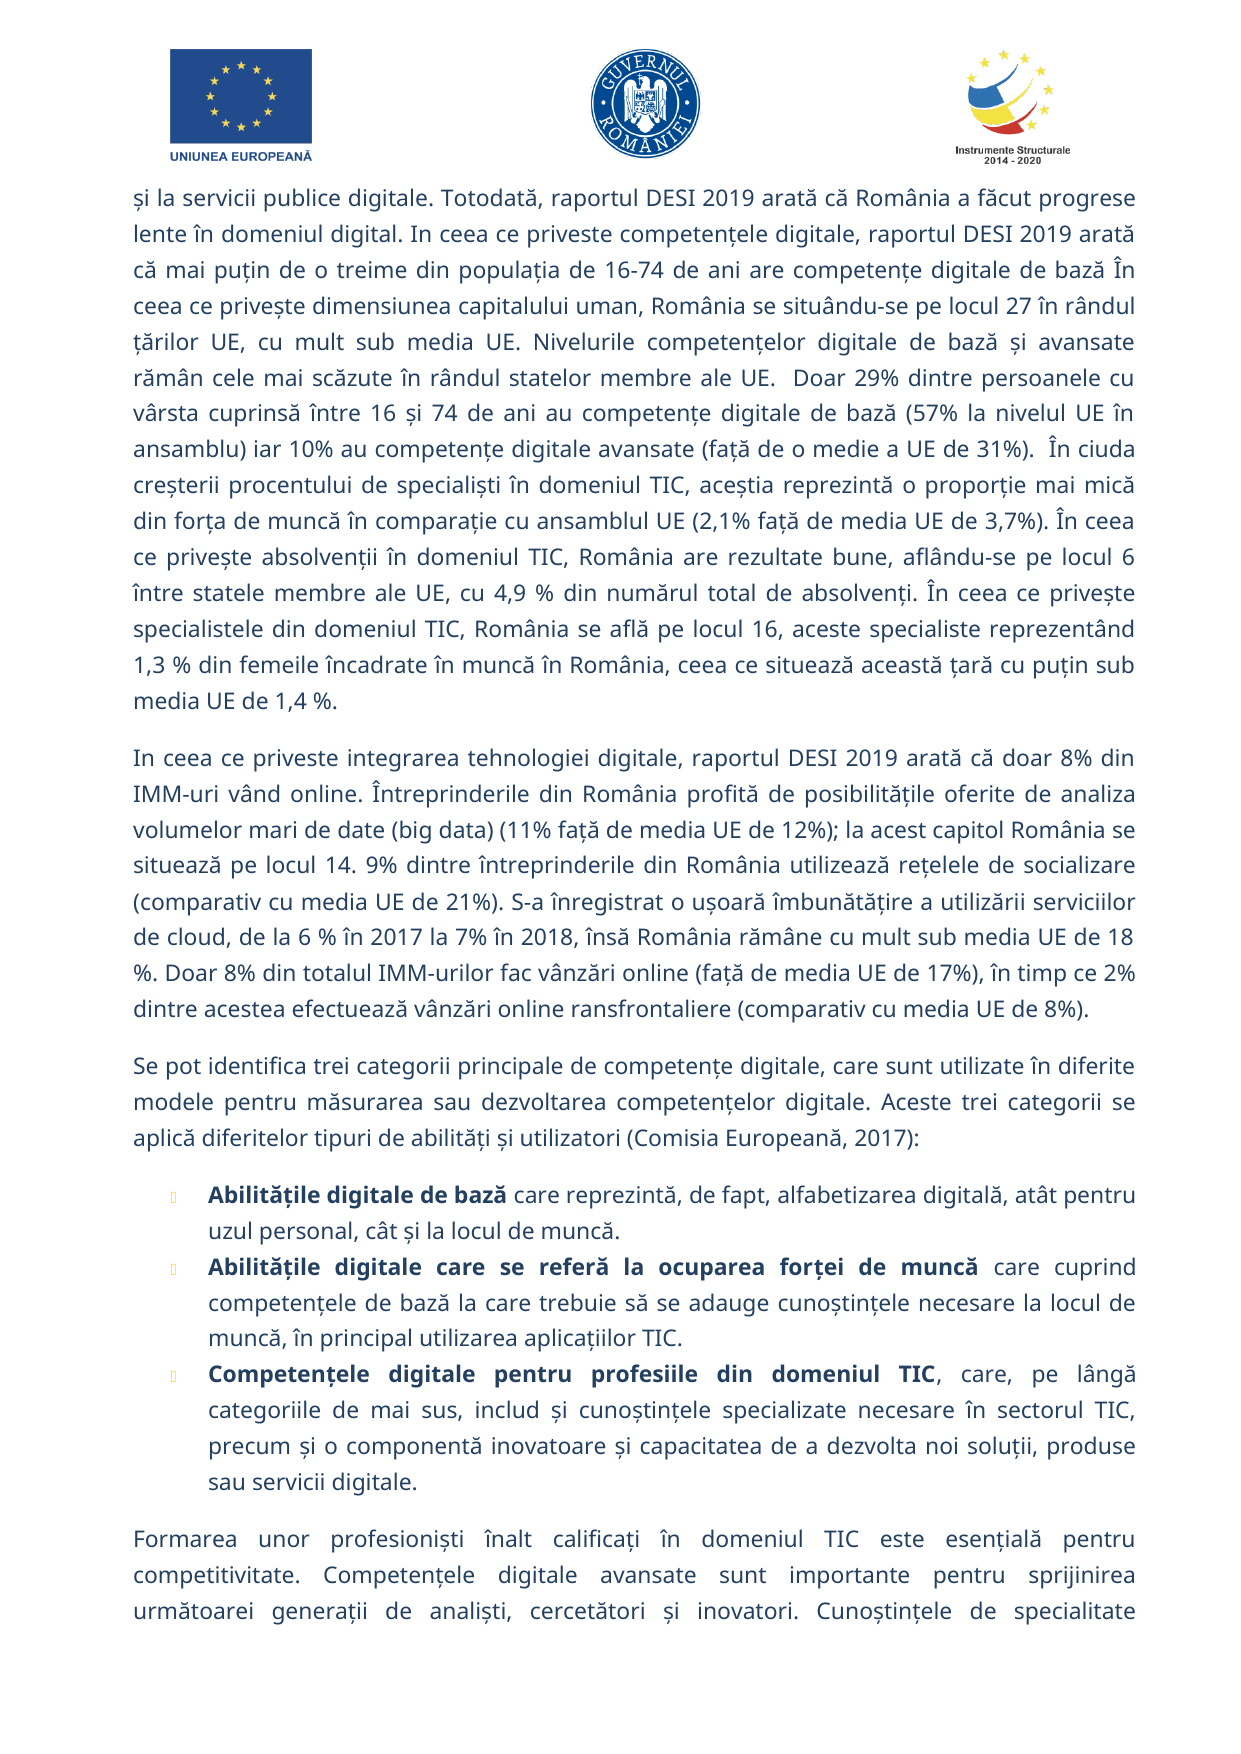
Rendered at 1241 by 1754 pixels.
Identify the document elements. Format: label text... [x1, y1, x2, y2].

picture [956, 49, 1070, 164]
text In ceea ce priveste integrarea tehnologiei digitale, raportul DESI 2019 arată că doar 8% din IMM-uri vând online. Întreprinderile din România profită de posibilitățile oferite de analiza volumelor mari de date (big data) (11% față de media UE de 12%); la acest capitol România se situează pe locul 14. 9% dintre întreprinderile din România utilizează rețelele de socializare (comparativ cu media UE de 21%). S-a înregistrat o ușoară îmbunătățire a utilizării serviciilor de cloud, de la 6 % în 2017 la 7% în 2018, însă România rămâne cu mult sub media UE de 18 %. Doar 8% din totalul IMM-urilor fac vânzări online (față de media UE de 17%), în timp ce 2% dintre acestea efectuează vânzări online ransfrontaliere (comparativ cu media UE de 8%). [133, 742, 1137, 1024]
list Competențele digitale pentru profesiile din domeniul TIC, care, pe lângă categoriile de mai sus, includ și cunoștințele specializate necesare în sectorul TIC, precum și o componentă inovatoare și capacitatea de a dezvolta noi soluții, produse sau servicii digitale. [170, 1358, 1137, 1497]
picture [589, 47, 701, 159]
list Abilitățile digitale care se referă la ocuparea forței de muncă care cuprind competențele de bază la care trebuie să se adauge cunoștințele necesare la locul de muncă, în principal utilizarea aplicațiilor TIC. [170, 1251, 1137, 1354]
picture [170, 49, 312, 161]
text Se pot identifica trei categorii principale de competențe digitale, care sunt utilizate în diferite modele pentru măsurarea sau dezvoltarea competențelor digitale. Aceste trei categorii se aplică diferitelor tipuri de abilități și utilizatori (Comisia Europeană, 2017): [133, 1050, 1137, 1153]
list Abilitățile digitale de bază care reprezintă, de fapt, alfabetizarea digitală, atât pentru uzul personal, cât și la locul de muncă. [170, 1179, 1137, 1246]
